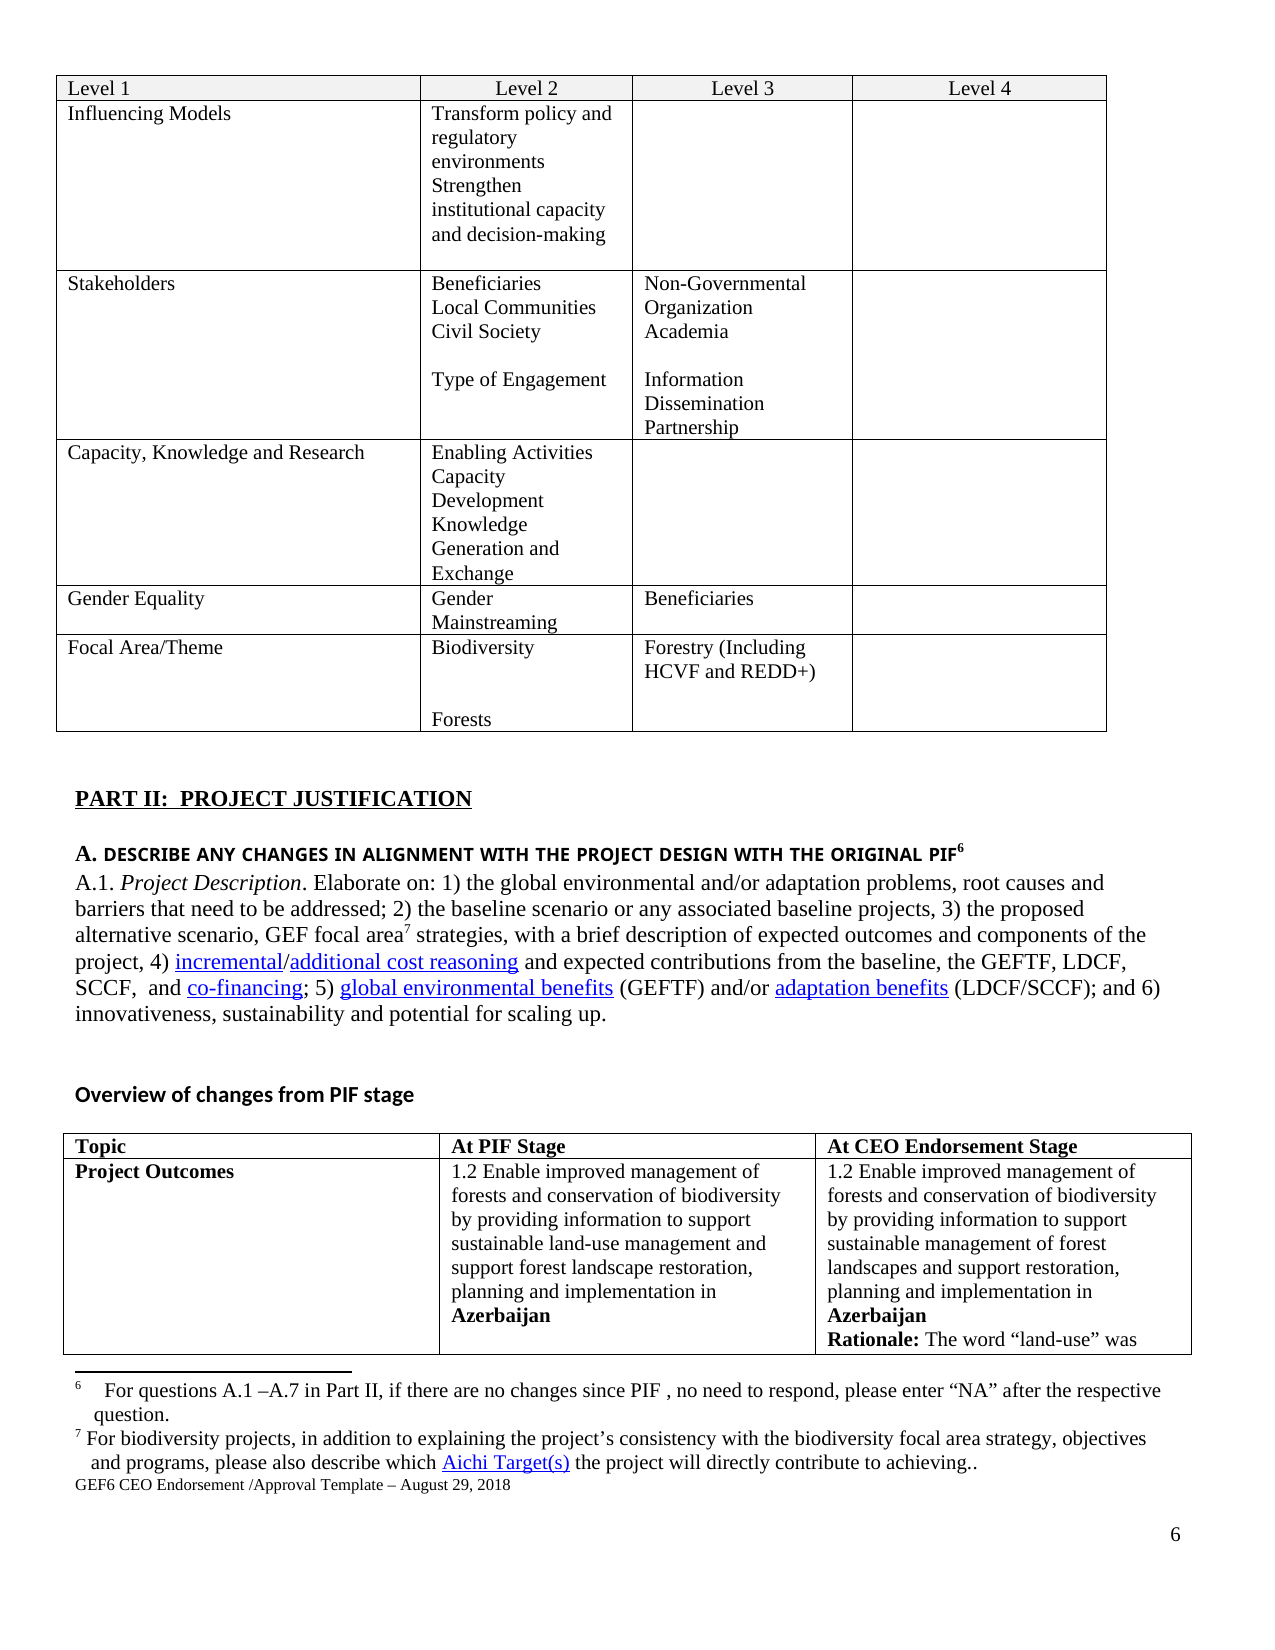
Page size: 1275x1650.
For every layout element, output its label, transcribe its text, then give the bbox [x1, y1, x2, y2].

text part ii: project justification [75, 785, 1181, 811]
table_cell Transform policy and regulatory environments Strengthen institutional capacity and decision-making [421, 101, 632, 269]
table_cell [633, 101, 852, 269]
table_cell Non-Governmental Organization Academia Information Dissemination Partnership [633, 271, 852, 439]
table_cell [853, 101, 1106, 269]
table_cell Capacity, Knowledge and Research [57, 440, 420, 584]
table_cell Enabling Activities Capacity Development Knowledge Generation and Exchange [421, 440, 632, 584]
table_cell [853, 635, 1106, 731]
table_header Topic [64, 1134, 439, 1158]
table_cell [853, 440, 1106, 584]
table_cell Forestry (Including HCVF and REDD+) [633, 635, 852, 731]
table_cell Project Outcomes [64, 1159, 439, 1354]
table_cell [853, 586, 1106, 634]
table_cell Beneficiaries Local Communities Civil Society Type of Engagement [421, 271, 632, 439]
table_header At CEO Endorsement Stage [816, 1134, 1191, 1158]
table_cell Beneficiaries [633, 586, 852, 634]
table_cell Biodiversity Forests [421, 635, 632, 731]
table_cell [853, 271, 1106, 439]
table_cell Influencing Models [57, 101, 420, 269]
text A. describe any changes in alignment with the project design with the original pif [75, 837, 1181, 869]
text Overview of changes from PIF stage [75, 1080, 1181, 1108]
table_cell Stakeholders [57, 271, 420, 439]
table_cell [440, 1159, 815, 1354]
table_cell Focal Area/Theme [57, 635, 420, 731]
table_cell Gender Equality [57, 586, 420, 634]
table_header Level 2 [421, 76, 632, 100]
table_header Level 4 [853, 76, 1106, 100]
text A.1. Project Description. Elaborate on: 1) the global environmental and/or adaptation problems, root causes and barriers that need to be addressed; 2) the baseline scenario or any associated baseline projects, 3) the proposed alternative scenario, GEF focal area strategies, with a brief description of expected outcomes and components of the project, 4) incremental/additional cost reasoning and expected contributions from the baseline, the GEFTF, LDCF, SCCF, and co-financing; 5) global environmental benefits (GEFTF) and/or adaptation benefits (LDCF/SCCF); and 6) innovativeness, sustainability and potential for scaling up. [75, 869, 1181, 1027]
table_cell Gender Mainstreaming [421, 586, 632, 634]
table_header Level 1 [57, 76, 420, 100]
table_header At PIF Stage [440, 1134, 815, 1158]
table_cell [816, 1159, 1191, 1354]
table_header Level 3 [633, 76, 852, 100]
table_cell [633, 440, 852, 584]
